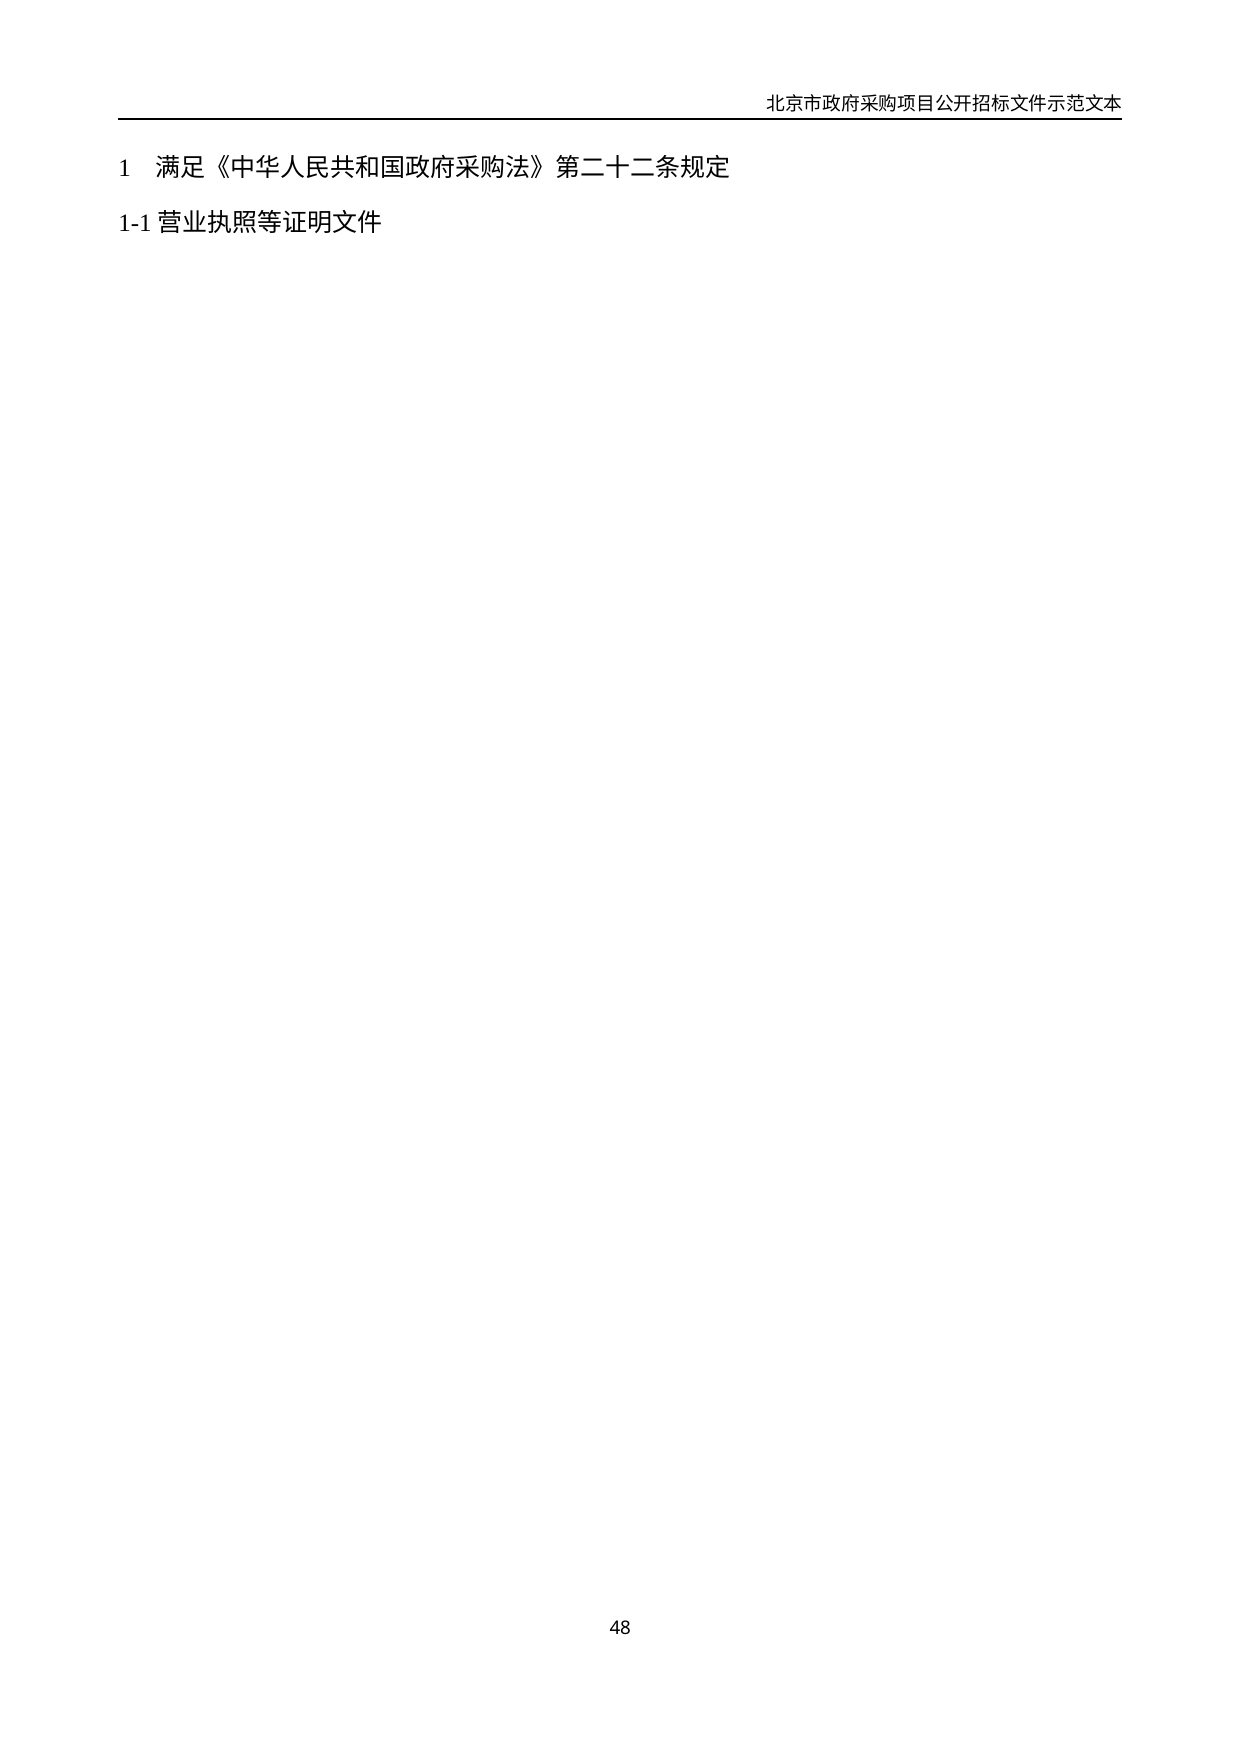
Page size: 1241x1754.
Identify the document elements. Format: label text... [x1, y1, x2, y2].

text 1-1 营业执照等证明文件 [118, 202, 1122, 238]
list 满足《中华人民共和国政府采购法》第二十二条规定 [118, 148, 1122, 184]
